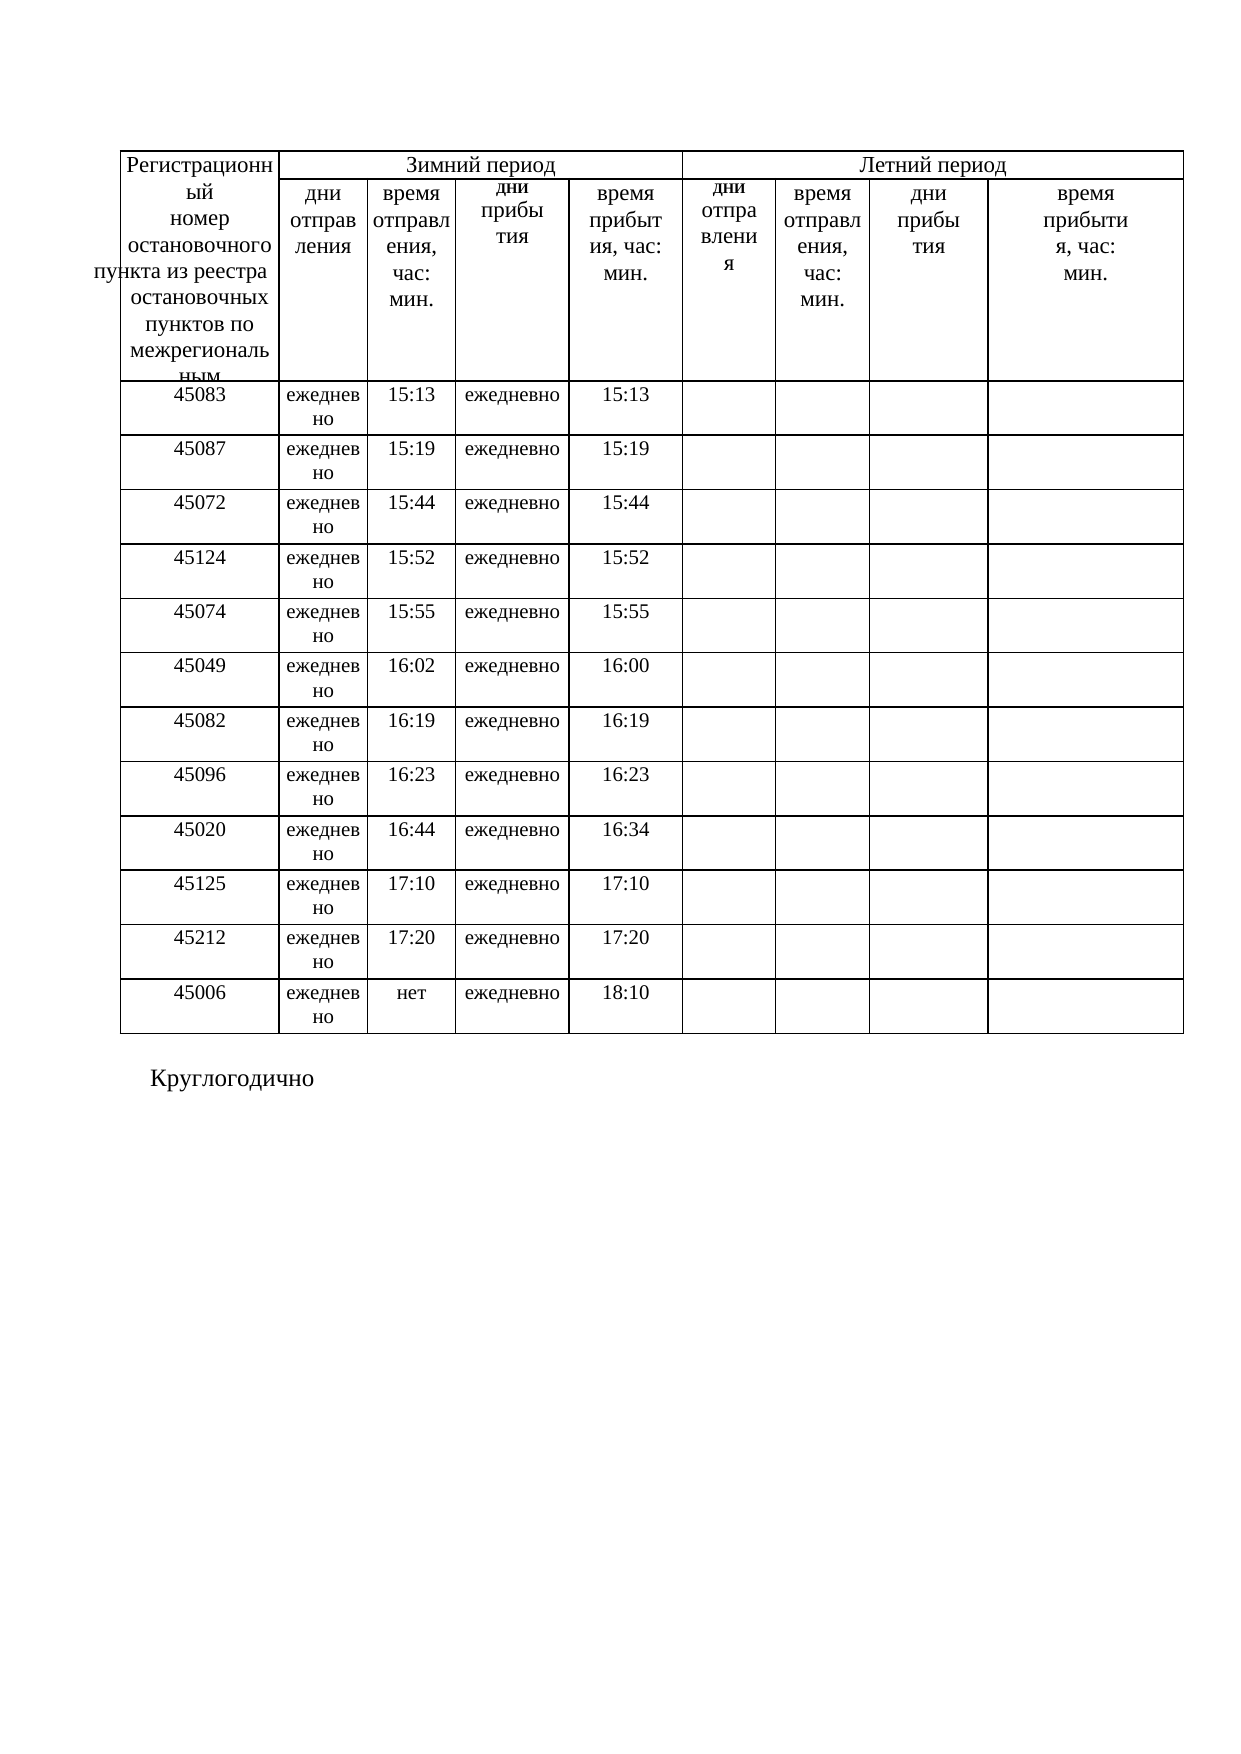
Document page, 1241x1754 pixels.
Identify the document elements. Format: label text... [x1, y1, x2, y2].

table_cell 45124 [121, 545, 278, 597]
table_cell 17:10 [570, 871, 682, 924]
table_cell [870, 980, 987, 1032]
table_cell [989, 817, 1183, 869]
table_cell 16:00 [570, 653, 682, 706]
table_cell 16:23 [570, 762, 682, 815]
table_header Регистрационный номер остановочного пункта из реестра остановочных пунктов по межрегиональным маршрутам регулярных перевозок [121, 152, 278, 380]
table_cell [776, 490, 869, 543]
table_cell 15:52 [368, 545, 455, 597]
table_cell [989, 708, 1183, 761]
table_cell 15:52 [570, 545, 682, 597]
table_cell [776, 708, 869, 761]
table_cell 45082 [121, 708, 278, 761]
table_cell [989, 382, 1183, 434]
table_cell 15:13 [570, 382, 682, 434]
table_cell время отправл ения, час: мин. [776, 180, 869, 380]
table_cell [683, 490, 775, 543]
table_cell [870, 490, 987, 543]
table_cell ДНИ отпра влени я [683, 180, 775, 380]
table_cell ежедневно [456, 436, 568, 489]
table_cell [683, 871, 775, 924]
table_cell ежедневно [280, 599, 367, 652]
text Круглогодично [150, 1063, 1090, 1092]
table_cell 17:20 [570, 925, 682, 978]
table_cell 16:23 [368, 762, 455, 815]
table_cell [776, 871, 869, 924]
table_cell ежедневно [456, 817, 568, 869]
table_cell 15:19 [368, 436, 455, 489]
table_cell 45083 [121, 382, 278, 434]
table_cell 15:55 [368, 599, 455, 652]
table_cell дни отправ ления [280, 180, 367, 380]
table_cell 16:19 [368, 708, 455, 761]
table_cell 18:10 [570, 980, 682, 1032]
table_cell ежедневно [280, 545, 367, 597]
table_cell время прибыти я, час: мин. [989, 180, 1183, 380]
table_cell [776, 599, 869, 652]
table_cell 45096 [121, 762, 278, 815]
table_cell [776, 653, 869, 706]
table_cell [683, 925, 775, 978]
table_cell 15:19 [570, 436, 682, 489]
table_cell [683, 708, 775, 761]
table_cell [870, 382, 987, 434]
table_cell [989, 762, 1183, 815]
table_header Летний период [683, 152, 1183, 178]
table_cell [776, 925, 869, 978]
table_cell ежедневно [280, 708, 367, 761]
table_cell [870, 925, 987, 978]
table_cell [683, 817, 775, 869]
table_cell ежедневно [456, 980, 568, 1032]
table_cell [989, 980, 1183, 1032]
table_cell ежедневно [456, 382, 568, 434]
table_cell [776, 980, 869, 1032]
table_cell ежедневно [280, 382, 367, 434]
table_cell 15:55 [570, 599, 682, 652]
table_cell [989, 871, 1183, 924]
table_cell [870, 871, 987, 924]
table_cell ежедневно [280, 871, 367, 924]
table_cell 45087 [121, 436, 278, 489]
table_cell 45074 [121, 599, 278, 652]
table_cell 16:34 [570, 817, 682, 869]
table_cell 16:02 [368, 653, 455, 706]
table_cell 45125 [121, 871, 278, 924]
table_cell [989, 653, 1183, 706]
table_cell ежедневно [280, 653, 367, 706]
table_cell [683, 653, 775, 706]
table_cell ежедневно [280, 817, 367, 869]
table_cell дни прибы тия [870, 180, 987, 380]
table_cell ежедневно [280, 490, 367, 543]
table_cell ежедневно [456, 762, 568, 815]
table_cell 15:44 [570, 490, 682, 543]
table_cell [870, 708, 987, 761]
table_cell [776, 436, 869, 489]
table_cell [989, 545, 1183, 597]
table_cell [683, 436, 775, 489]
table_cell [776, 545, 869, 597]
table_cell [870, 653, 987, 706]
table_cell [870, 762, 987, 815]
table_header Зимний период [280, 152, 682, 178]
table_cell 17:20 [368, 925, 455, 978]
table_cell [683, 599, 775, 652]
table_cell 45212 [121, 925, 278, 978]
table_cell нет [368, 980, 455, 1032]
table_cell ежедневно [456, 545, 568, 597]
table_cell [870, 545, 987, 597]
table_cell [683, 762, 775, 815]
table_cell [683, 545, 775, 597]
table_cell ДНИ прибы тия [456, 180, 568, 380]
table_cell время прибыт ия, час: мин. [570, 180, 682, 380]
table_cell ежедневно [280, 436, 367, 489]
table_cell 45006 [121, 980, 278, 1032]
table_cell [683, 382, 775, 434]
table_cell [870, 817, 987, 869]
table_cell 45020 [121, 817, 278, 869]
table_cell ежедневно [280, 925, 367, 978]
table_cell ежедневно [280, 762, 367, 815]
table_cell ежедневно [280, 980, 367, 1032]
table_cell ежедневно [456, 653, 568, 706]
table_cell 15:44 [368, 490, 455, 543]
table_cell [776, 817, 869, 869]
table_cell [989, 925, 1183, 978]
table_cell 16:44 [368, 817, 455, 869]
table_cell [776, 382, 869, 434]
table_cell 16:19 [570, 708, 682, 761]
table_cell 45072 [121, 490, 278, 543]
table_cell [989, 599, 1183, 652]
table_cell время отправл ения, час: мин. [368, 180, 455, 380]
table_cell [683, 980, 775, 1032]
table_cell [776, 762, 869, 815]
table_cell ежедневно [456, 871, 568, 924]
table_cell 45049 [121, 653, 278, 706]
table_cell [989, 436, 1183, 489]
table_cell [870, 599, 987, 652]
table_cell [989, 490, 1183, 543]
table_cell 17:10 [368, 871, 455, 924]
table_cell [870, 436, 987, 489]
table_cell ежедневно [456, 708, 568, 761]
table_cell ежедневно [456, 490, 568, 543]
table_cell ежедневно [456, 925, 568, 978]
table_cell ежедневно [456, 599, 568, 652]
table_cell 15:13 [368, 382, 455, 434]
